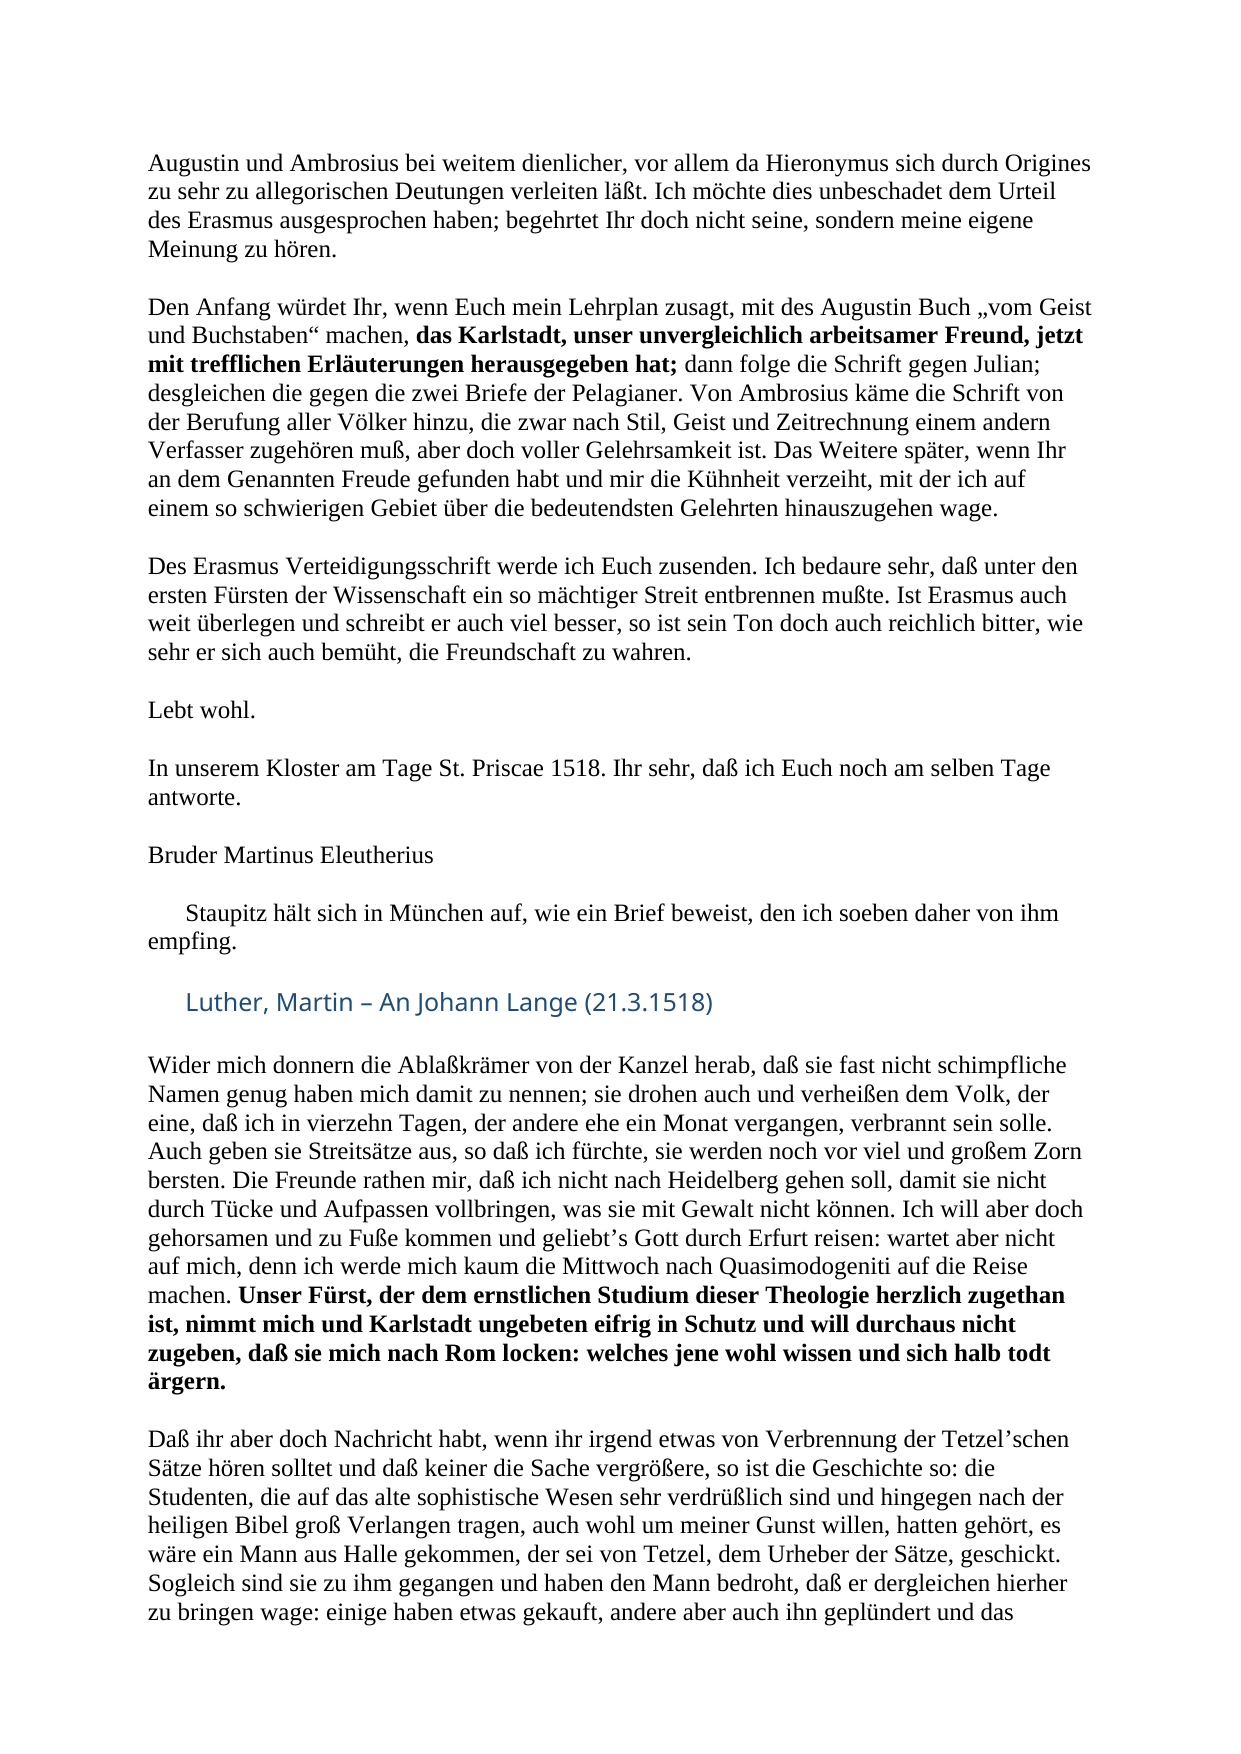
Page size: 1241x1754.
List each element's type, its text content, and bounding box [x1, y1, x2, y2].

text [148, 148, 1093, 263]
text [148, 1424, 1093, 1626]
subtitle Luther, Martin – An Johann Lange (21.3.1518) [148, 984, 1093, 1018]
text Den Anfang würdet Ihr, wenn Euch mein Lehrplan zusagt, mit des Augustin Buch „vom Geist und Buchstaben“ machen, das Karlstadt, unser unvergleichlich arbeitsamer Freund, jetzt mit trefflichen Erläuterungen herausgegeben hat; dann folge die Schrift gegen Julian; desgleichen die gegen die zwei Briefe der Pelagianer. Von Ambrosius käme die Schrift von der Berufung aller Völker hinzu, die zwar nach Stil, Geist und Zeitrechnung einem andern Verfasser zugehören muß, aber doch voller Gelehrsamkeit ist. Das Weitere später, wenn Ihr an dem Genannten Freude gefunden habt und mir die Kühnheit verzeiht, mit der ich auf einem so schwierigen Gebiet über die bedeutendsten Gelehrten hinauszugehen wage. [148, 292, 1093, 522]
text Wider mich donnern die Ablaßkrämer von der Kanzel herab, daß sie fast nicht schimpfliche Namen genug haben mich damit zu nennen; sie drohen auch und verheißen dem Volk, der eine, daß ich in vierzehn Tagen, der andere ehe ein Monat vergangen, verbrannt sein solle. Auch geben sie Streitsätze aus, so daß ich fürchte, sie werden noch vor viel und großem Zorn bersten. Die Freunde rathen mir, daß ich nicht nach Heidelberg gehen soll, damit sie nicht durch Tücke und Aufpassen vollbringen, was sie mit Gewalt nicht können. Ich will aber doch gehorsamen und zu Fuße kommen und geliebt’s Gott durch Erfurt reisen: wartet aber nicht auf mich, denn ich werde mich kaum die Mittwoch nach Quasimodogeniti auf die Reise machen. Unser Fürst, der dem ernstlichen Studium dieser Theologie herzlich zugethan ist, nimmt mich und Karlstadt ungebeten eifrig in Schutz und will durchaus nicht zugeben, daß sie mich nach Rom locken: welches jene wohl wissen und sich halb todt ärgern. [148, 1050, 1093, 1395]
text In unserem Kloster am Tage St. Priscae 1518. Ihr sehr, daß ich Euch noch am selben Tage antworte. [148, 753, 1093, 811]
text Staupitz hält sich in München auf, wie ein Brief beweist, den ich soeben daher von ihm empfing. [148, 898, 1093, 955]
text Lebt wohl. [148, 695, 1093, 724]
text Bruder Martinus Eleutherius [148, 840, 1093, 868]
text Des Erasmus Verteidigungsschrift werde ich Euch zusenden. Ich bedaure sehr, daß unter den ersten Fürsten der Wissenschaft ein so mächtiger Streit entbrennen mußte. Ist Erasmus auch weit überlegen und schreibt er auch viel besser, so ist sein Ton doch auch reichlich bitter, wie sehr er sich auch bemüht, die Freundschaft zu wahren. [148, 551, 1093, 666]
